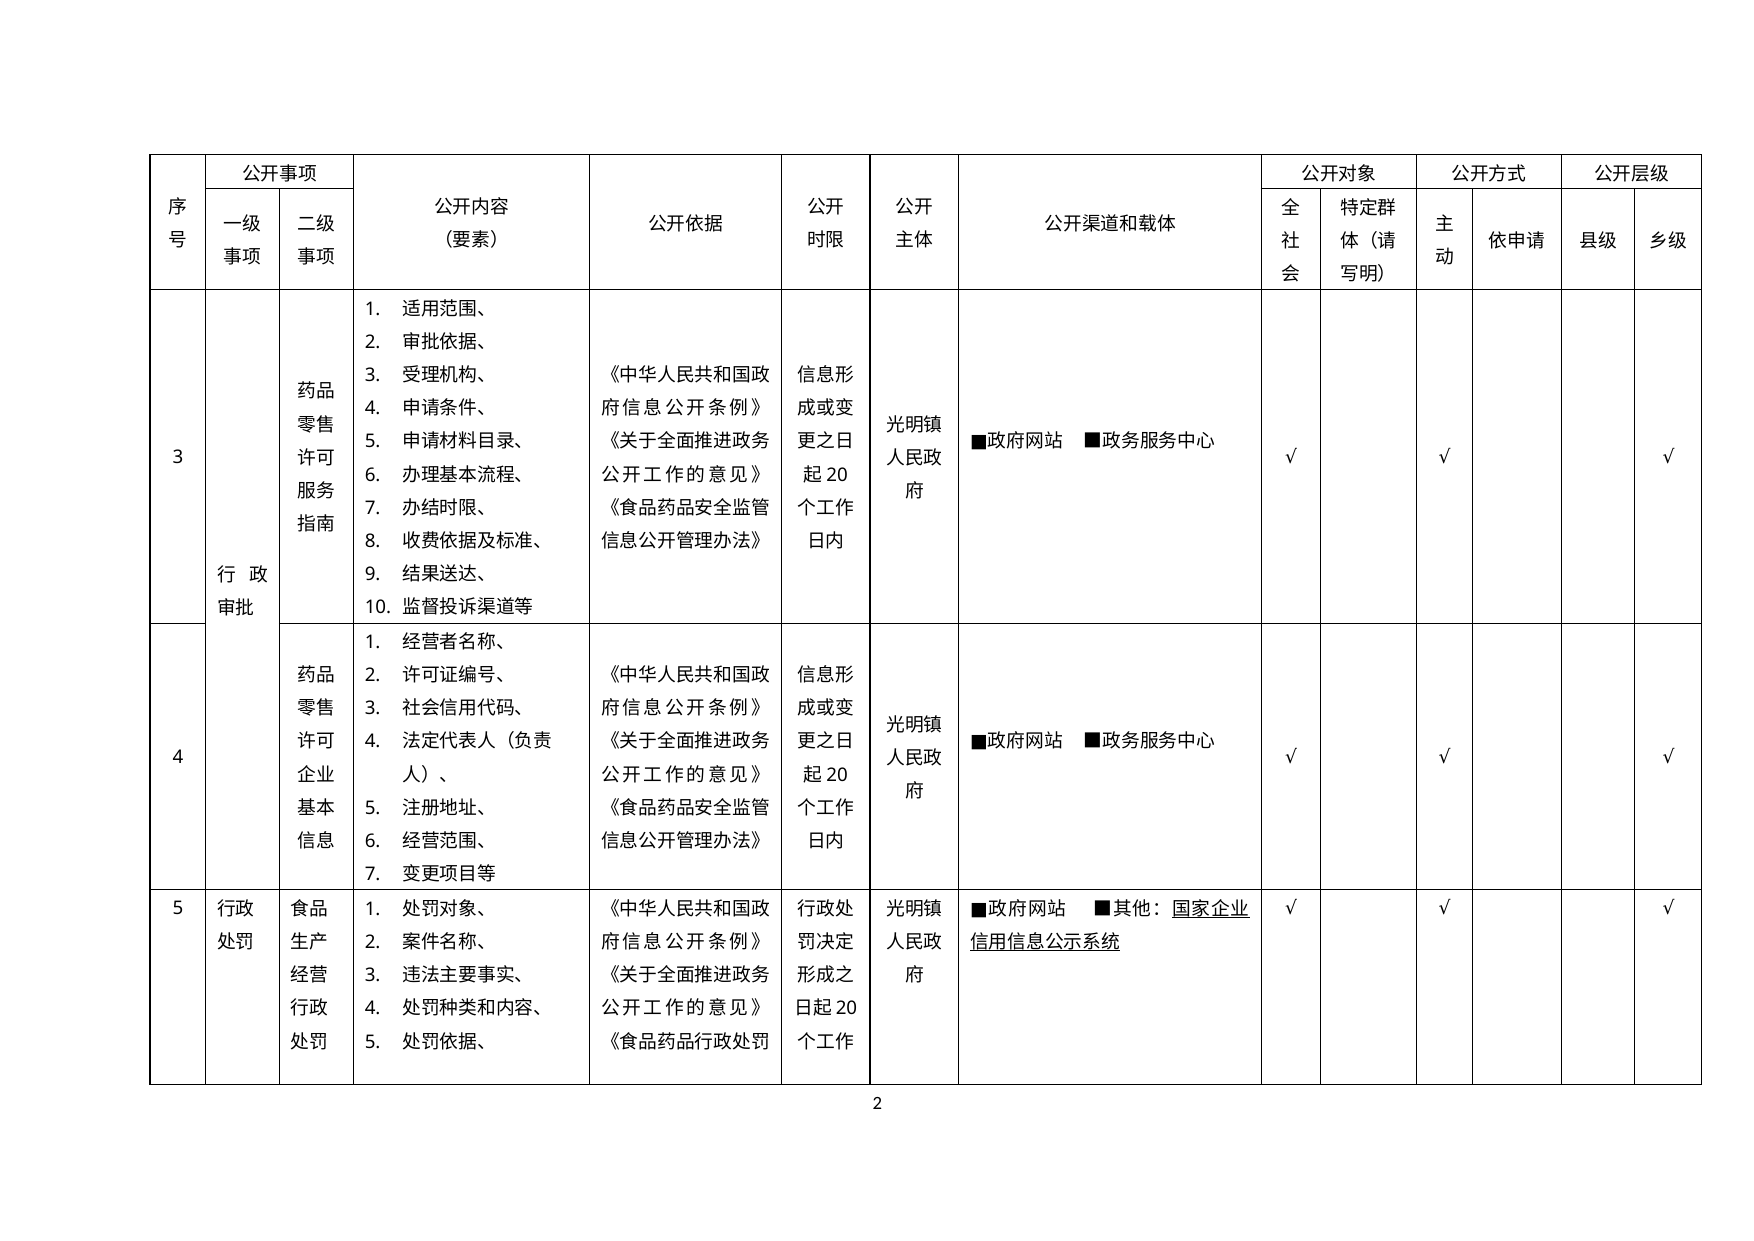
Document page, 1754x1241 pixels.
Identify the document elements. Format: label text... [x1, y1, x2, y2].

table_header 公开 主体 [871, 155, 958, 289]
table_cell 《中华人民共和国政府信息公开条例》《关于全面推进政务公开工作的意见》《食品药品安全监管信息公开管理办法》 [590, 624, 781, 889]
table_cell √ [1417, 890, 1472, 1083]
table_cell 药品零售许可服务指南 [280, 290, 353, 622]
table_cell 5 [151, 890, 205, 1083]
table_cell 县级 [1562, 189, 1634, 289]
table_cell 行政处罚决定形成之日起20个工作日内 [782, 890, 869, 1083]
table_cell 经营者名称、 许可证编号、 社会信用代码、 法定代表人（负责人）、 注册地址、 经营范围、 变更项目等 [354, 624, 589, 889]
table_cell √ [1417, 290, 1472, 622]
table_header 公开层级 [1562, 155, 1701, 188]
table_cell [1321, 624, 1416, 889]
table_cell [1473, 290, 1561, 622]
table_cell ■政府网站 ■政务服务中心 [959, 624, 1261, 889]
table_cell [590, 890, 781, 1083]
table_cell 光明镇人民政府 [871, 890, 958, 1083]
table_cell 光明镇人民政府 [871, 624, 958, 889]
table_cell √ [1417, 624, 1472, 889]
table_cell √ [1635, 290, 1701, 622]
table_cell 信息形成或变更之日起20个工作日内 [782, 624, 869, 889]
table_cell [1562, 890, 1634, 1083]
table_cell 信息形成或变更之日起20个工作日内 [782, 290, 869, 622]
table_header 公开方式 [1417, 155, 1561, 188]
table_cell 药品零售许可企业基本信息 [280, 624, 353, 889]
table_cell [1562, 290, 1634, 622]
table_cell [354, 890, 589, 1083]
table_cell √ [1262, 624, 1320, 889]
table_cell 主动 [1417, 189, 1472, 289]
table_cell ■政府网站 ■政务服务中心 [959, 290, 1261, 622]
table_cell 行政处罚 [206, 890, 279, 1083]
table_header 公开事项 [206, 155, 353, 188]
table_cell 4 [151, 624, 205, 889]
table_cell 全社会 [1262, 189, 1320, 289]
table_cell √ [1635, 624, 1701, 889]
table_header 公开依据 [590, 155, 781, 289]
table_header 公开 时限 [782, 155, 869, 289]
table_cell 适用范围、 审批依据、 受理机构、 申请条件、 申请材料目录、 办理基本流程、 办结时限、 收费依据及标准、 结果送达、 监督投诉渠道等 [354, 290, 589, 622]
table_cell 食品生产经营行政处罚 [280, 890, 353, 1083]
table_cell 一级事项 [206, 189, 279, 289]
table_cell [1473, 890, 1561, 1083]
table_cell [1562, 624, 1634, 889]
table_cell [1321, 890, 1416, 1083]
table_cell [1473, 624, 1561, 889]
table_cell 行政审批 [206, 290, 279, 889]
table_cell 二级事项 [280, 189, 353, 289]
table_header 公开对象 [1262, 155, 1416, 188]
table_cell 3 [151, 290, 205, 622]
table_cell [1321, 290, 1416, 622]
table_cell 特定群体（请写明） [1321, 189, 1416, 289]
table_header 公开渠道和载体 [959, 155, 1261, 289]
table_cell √ [1262, 890, 1320, 1083]
table_cell √ [1262, 290, 1320, 622]
table_cell √ [1635, 890, 1701, 1083]
table_cell 光明镇人民政府 [871, 290, 958, 622]
table_cell 《中华人民共和国政府信息公开条例》《关于全面推进政务公开工作的意见》《食品药品安全监管信息公开管理办法》 [590, 290, 781, 622]
table_cell 乡级 [1635, 189, 1701, 289]
table_cell 依申请 [1473, 189, 1561, 289]
table_header 序号 [151, 155, 205, 289]
table_header 公开内容 （要素） [354, 155, 589, 289]
table_cell ■政府网站 ■其他：国家企业信用信息公示系统 [959, 890, 1261, 1083]
